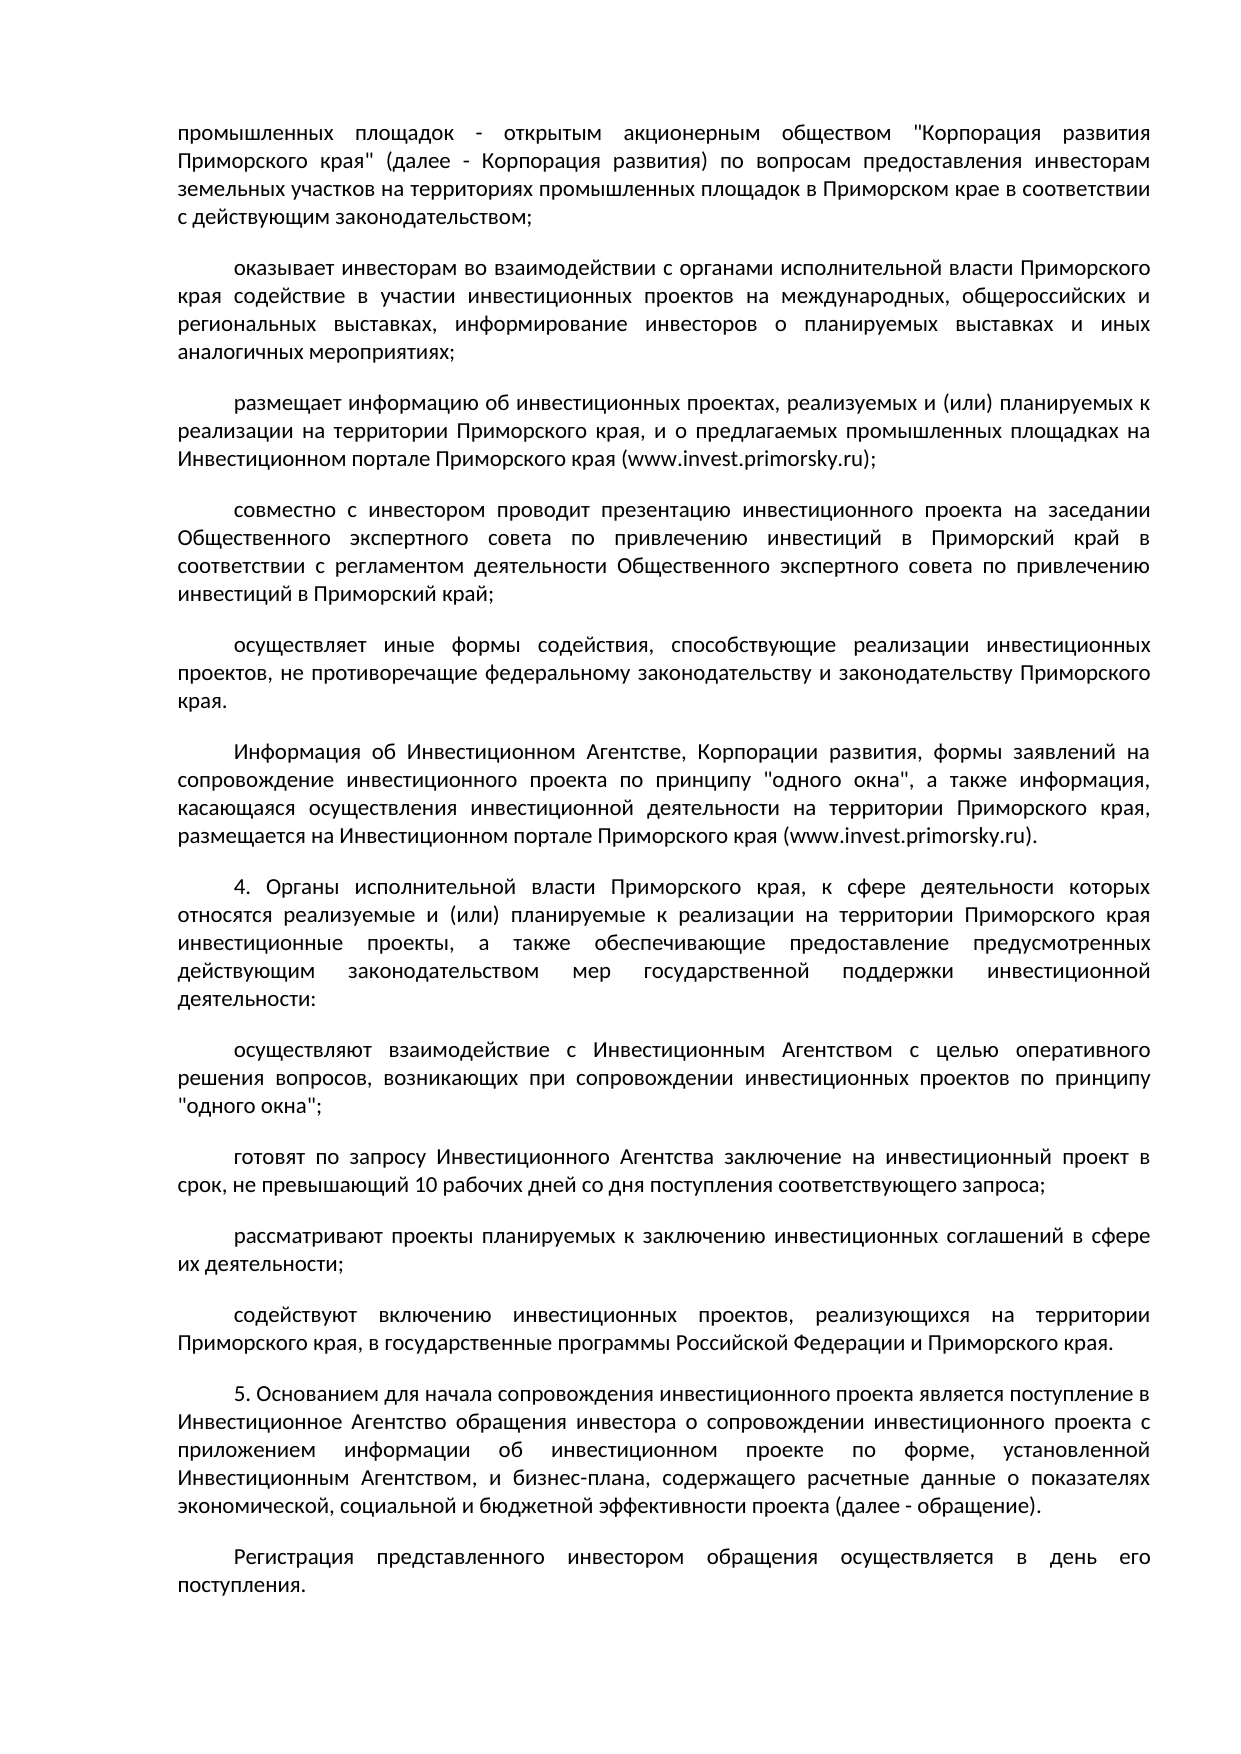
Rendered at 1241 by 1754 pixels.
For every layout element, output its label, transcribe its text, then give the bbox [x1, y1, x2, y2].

text Регистрация представленного инвестором обращения осуществляется в день его поступления. [177, 1542, 1152, 1598]
text Информация об Инвестиционном Агентстве, Корпорации развития, формы заявлений на сопровождение инвестиционного проекта по принципу "одного окна", а также информация, касающаяся осуществления инвестиционной деятельности на территории Приморского края, размещается на Инвестиционном портале Приморского края (www.invest.primorsky.ru). [177, 737, 1152, 849]
text 5. Основанием для начала сопровождения инвестиционного проекта является поступление в Инвестиционное Агентство обращения инвестора о сопровождении инвестиционного проекта с приложением информации об инвестиционном проекте по форме, установленной Инвестиционным Агентством, и бизнес-плана, содержащего расчетные данные о показателях экономической, социальной и бюджетной эффективности проекта (далее - обращение). [177, 1379, 1152, 1519]
text готовят по запросу Инвестиционного Агентства заключение на инвестиционный проект в срок, не превышающий 10 рабочих дней со дня поступления соответствующего запроса; [177, 1142, 1152, 1198]
text совместно с инвестором проводит презентацию инвестиционного проекта на заседании Общественного экспертного совета по привлечению инвестиций в Приморский край в соответствии с регламентом деятельности Общественного экспертного совета по привлечению инвестиций в Приморский край; [177, 495, 1152, 607]
text 4. Органы исполнительной власти Приморского края, к сфере деятельности которых относятся реализуемые и (или) планируемые к реализации на территории Приморского края инвестиционные проекты, а также обеспечивающие предоставление предусмотренных действующим законодательством мер государственной поддержки инвестиционной деятельности: [177, 872, 1152, 1012]
text рассматривают проекты планируемых к заключению инвестиционных соглашений в сфере их деятельности; [177, 1221, 1152, 1277]
text содействуют включению инвестиционных проектов, реализующихся на территории Приморского края, в государственные программы Российской Федерации и Приморского края. [177, 1300, 1152, 1356]
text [177, 118, 1152, 230]
text осуществляют взаимодействие с Инвестиционным Агентством с целью оперативного решения вопросов, возникающих при сопровождении инвестиционных проектов по принципу "одного окна"; [177, 1035, 1152, 1119]
text размещает информацию об инвестиционных проектах, реализуемых и (или) планируемых к реализации на территории Приморского края, и о предлагаемых промышленных площадках на Инвестиционном портале Приморского края (www.invest.primorsky.ru); [177, 388, 1152, 472]
text осуществляет иные формы содействия, способствующие реализации инвестиционных проектов, не противоречащие федеральному законодательству и законодательству Приморского края. [177, 630, 1152, 714]
text оказывает инвесторам во взаимодействии с органами исполнительной власти Приморского края содействие в участии инвестиционных проектов на международных, общероссийских и региональных выставках, информирование инвесторов о планируемых выставках и иных аналогичных мероприятиях; [177, 253, 1152, 365]
